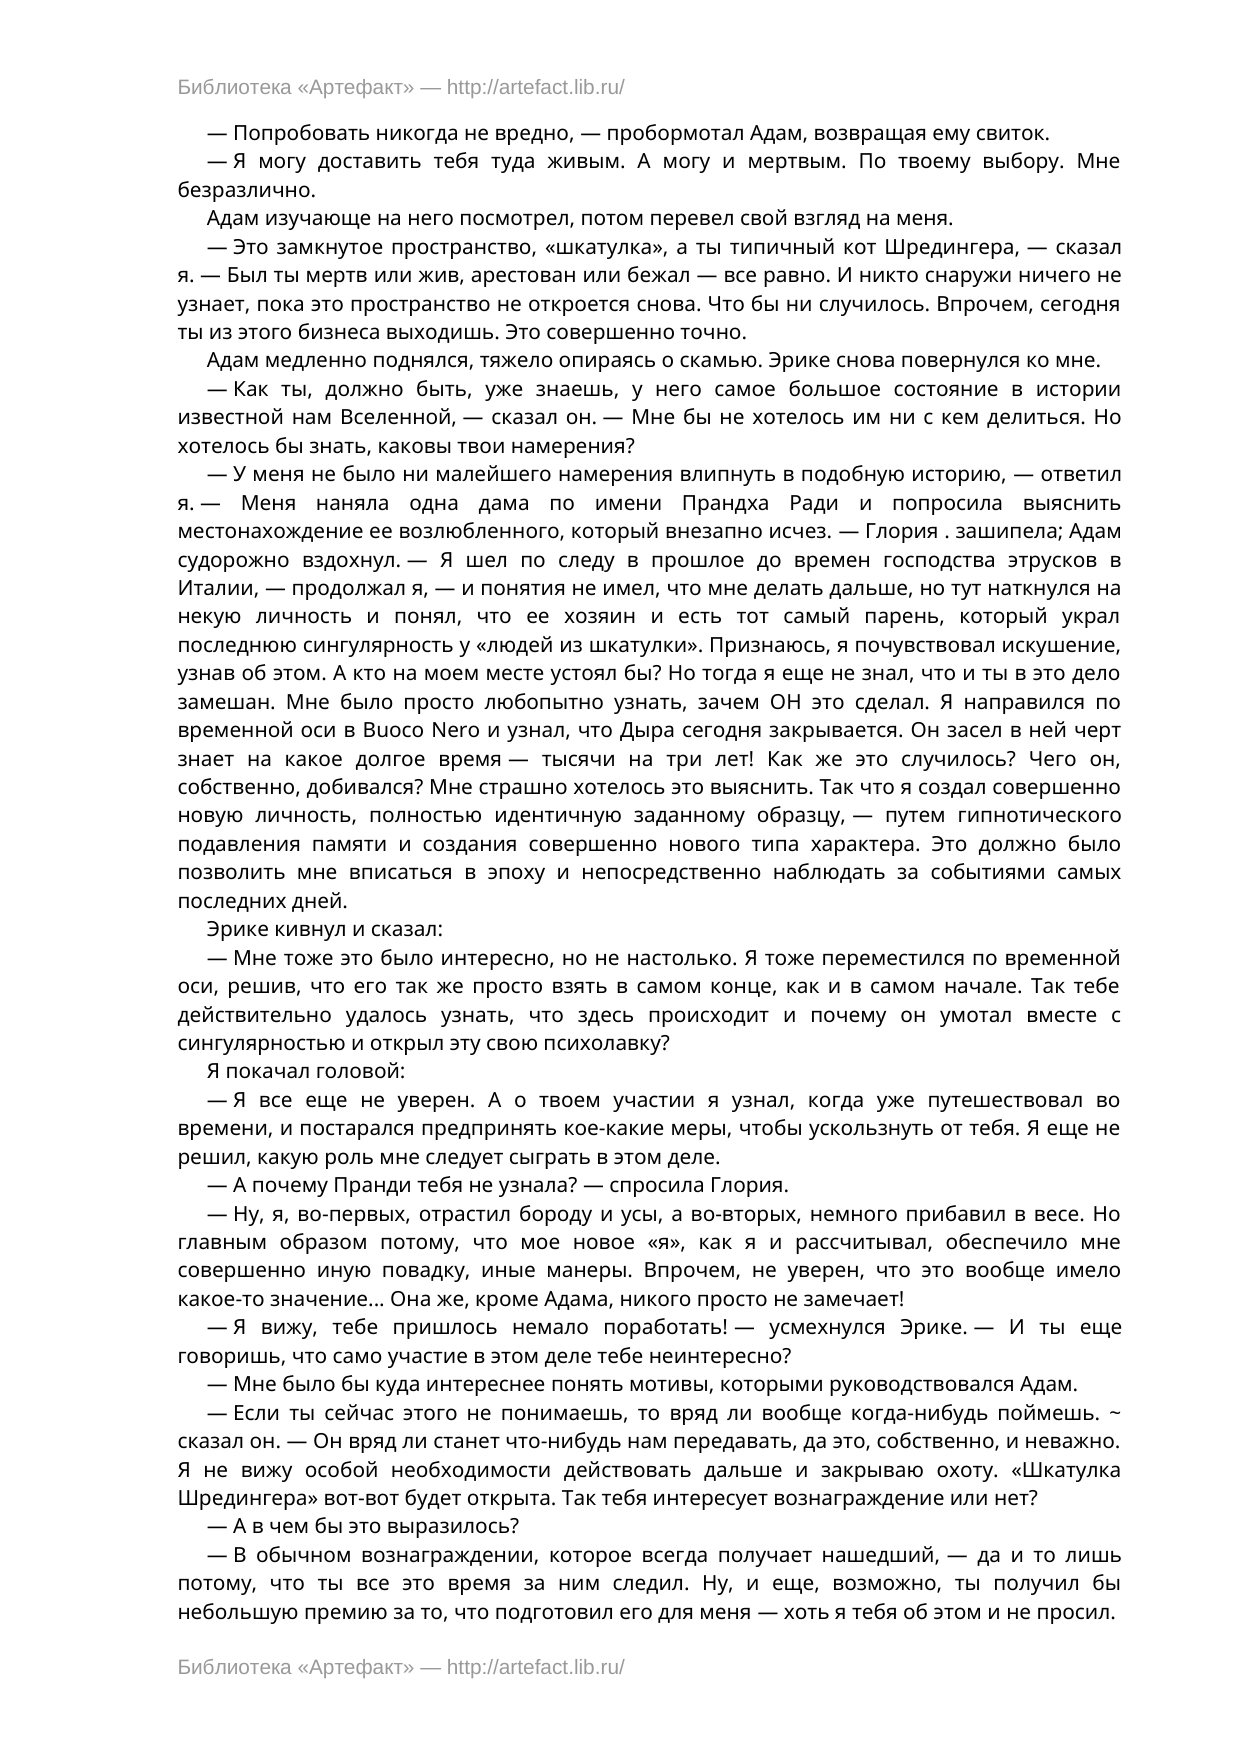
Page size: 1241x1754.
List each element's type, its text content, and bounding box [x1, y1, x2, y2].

text — Попробовать никогда не вредно, — пробормотал Адам, возвращая ему свиток. [177, 118, 1122, 147]
text Адам медленно поднялся, тяжело опираясь о скамью. Эрике снова повернулся ко мне. [177, 346, 1122, 374]
text — Мне было бы куда интереснее понять мотивы, которыми руководствовался Адам. [177, 1369, 1122, 1398]
text — А почему Пранди тебя не узнала? — спросила Глория. [177, 1170, 1122, 1199]
text — Как ты, должно быть, уже знаешь, у него самое большое состояние в истории известной нам Вселенной, — сказал он. — Мне бы не хотелось им ни с кем делиться. Но хотелось бы знать, каковы твои намерения? [177, 374, 1122, 459]
text — А в чем бы это выразилось? [177, 1512, 1122, 1540]
text — У меня не было ни малейшего намерения влипнуть в подобную историю, — ответил я. — Меня наняла одна дама по имени Прандха Ради и попросила выяснить местонахождение ее возлюбленного, который внезапно исчез. — Глория . зашипела; Адам судорожно вздохнул. — Я шел по следу в прошлое до времен господства этрусков в Италии, — продолжал я, — и понятия не имел, что мне делать дальше, но тут наткнулся на некую личность и понял, что ее хозяин и есть тот самый парень, который украл последнюю сингулярность у «людей из шкатулки». Признаюсь, я почувствовал искушение, узнав об этом. А кто на моем месте устоял бы? Но тогда я еще не знал, что и ты в это дело замешан. Мне было просто любопытно узнать, зачем ОН это сделал. Я направился по временной оси в Buoco Nero и узнал, что Дыра сегодня закрывается. Он засел в ней черт знает на какое долгое время — тысячи на три лет! Как же это случилось? Чего он, собственно, добивался? Мне страшно хотелось это выяснить. Так что я создал совершенно новую личность, полностью идентичную заданному образцу, — путем гипнотического подавления памяти и создания совершенно нового типа характера. Это должно было позволить мне вписаться в эпоху и непосредственно наблюдать за событиями самых последних дней. [177, 459, 1122, 914]
text — Я все еще не уверен. А о твоем участии я узнал, когда уже путешествовал во времени, и постарался предпринять кое-какие меры, чтобы ускользнуть от тебя. Я еще не решил, какую роль мне следует сыграть в этом деле. [177, 1085, 1122, 1170]
text Эрике кивнул и сказал: [177, 914, 1122, 943]
text Я покачал головой: [177, 1057, 1122, 1085]
text — Ну, я, во-первых, отрастил бороду и усы, а во-вторых, немного прибавил в весе. Но главным образом потому, что мое новое «я», как я и рассчитывал, обеспечило мне совершенно иную повадку, иные манеры. Впрочем, не уверен, что это вообще имело какое-то значение... Она же, кроме Адама, никого просто не замечает! [177, 1199, 1122, 1312]
text — Я вижу, тебе пришлось немало поработать! — усмехнулся Эрике. — И ты еще говоришь, что само участие в этом деле тебе неинтересно? [177, 1312, 1122, 1369]
text Адам изучающе на него посмотрел, потом перевел свой взгляд на меня. [177, 203, 1122, 232]
text — Мне тоже это было интересно, но не настолько. Я тоже переместился по временной оси, решив, что его так же просто взять в самом конце, как и в самом начале. Так тебе действительно удалось узнать, что здесь происходит и почему он умотал вместе с сингулярностью и открыл эту свою психолавку? [177, 943, 1122, 1057]
text — В обычном вознаграждении, которое всегда получает нашедший, — да и то лишь потому, что ты все это время за ним следил. Ну, и еще, возможно, ты получил бы небольшую премию за то, что подготовил его для меня — хоть я тебя об этом и не просил. [177, 1540, 1122, 1625]
text — Если ты сейчас этого не понимаешь, то вряд ли вообще когда-нибудь поймешь. ~ сказал он. — Он вряд ли станет что-нибудь нам передавать, да это, собственно, и неважно. Я не вижу особой необходимости действовать дальше и закрываю охоту. «Шкатулка Шредингера» вот-вот будет открыта. Так тебя интересует вознаграждение или нет? [177, 1398, 1122, 1512]
text — Я могу доставить тебя туда живым. А могу и мертвым. По твоему выбору. Мне безразлично. [177, 147, 1122, 203]
text — Это замкнутое пространство, «шкатулка», а ты типичный кот Шредингера, — сказал я. — Был ты мертв или жив, арестован или бежал — все равно. И никто снаружи ничего не узнает, пока это пространство не откроется снова. Что бы ни случилось. Впрочем, сегодня ты из этого бизнеса выходишь. Это совершенно точно. [177, 232, 1122, 346]
